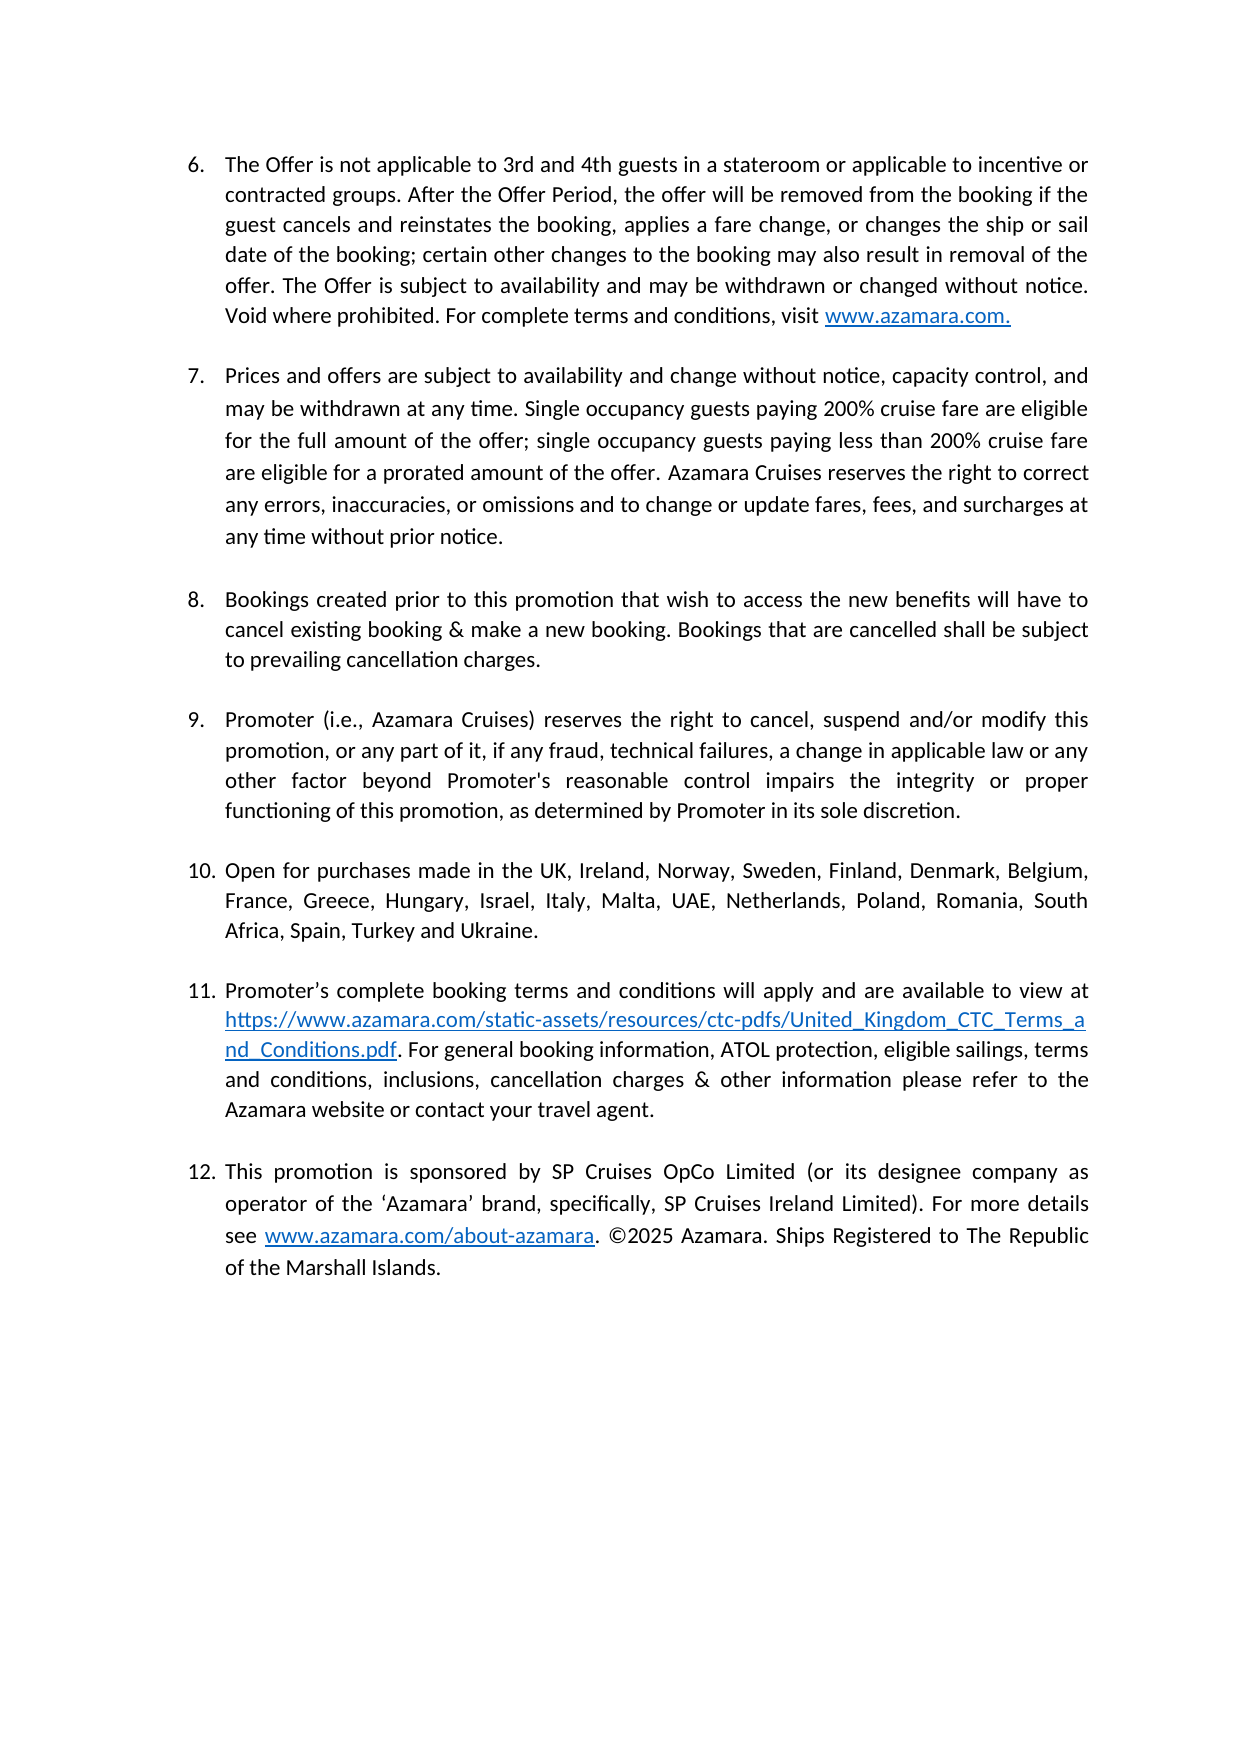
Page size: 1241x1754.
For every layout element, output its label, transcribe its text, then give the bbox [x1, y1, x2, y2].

list Bookings created prior to this promotion that wish to access the new benefits will have to cancel existing booking & make a new booking. Bookings that are cancelled shall be subject to prevailing cancellation charges. [187, 585, 1090, 673]
list This promotion is sponsored by SP Cruises OpCo Limited (or its designee company as operator of the ‘Azamara’ brand, specifically, SP Cruises Ireland Limited). For more details see www.azamara.com/about-azamara. ©2025 Azamara. Ships Registered to The Republic of the Marshall Islands. [187, 1157, 1090, 1281]
list Prices and offers are subject to availability and change without notice, capacity control, and may be withdrawn at any time. Single occupancy guests paying 200% cruise fare are eligible for the full amount of the offer; single occupancy guests paying less than 200% cruise fare are eligible for a prorated amount of the offer. Azamara Cruises reserves the right to correct any errors, inaccuracies, or omissions and to change or update fares, fees, and surcharges at any time without prior notice. [187, 361, 1090, 550]
list Promoter’s complete booking terms and conditions will apply and are available to view at https://www.azamara.com/static-assets/resources/ctc-pdfs/United_Kingdom_CTC_Terms_and_Conditions.pdf. For general booking information, ATOL protection, eligible sailings, terms and conditions, inclusions, cancellation charges & other information please refer to the Azamara website or contact your travel agent. [187, 976, 1090, 1123]
list Promoter (i.e., Azamara Cruises) reserves the right to cancel, suspend and/or modify this promotion, or any part of it, if any fraud, technical failures, a change in applicable law or any other factor beyond Promoter's reasonable control impairs the integrity or proper functioning of this promotion, as determined by Promoter in its sole discretion. [187, 706, 1090, 824]
list Open for purchases made in the UK, Ireland, Norway, Sweden, Finland, Denmark, Belgium, France, Greece, Hungary, Israel, Italy, Malta, UAE, Netherlands, Poland, Romania, South Africa, Spain, Turkey and Ukraine. [187, 857, 1090, 944]
list The Offer is not applicable to 3rd and 4th guests in a stateroom or applicable to incentive or contracted groups. After the Offer Period, the offer will be removed from the booking if the guest cancels and reinstates the booking, applies a fare change, or changes the ship or sail date of the booking; certain other changes to the booking may also result in removal of the offer. The Offer is subject to availability and may be withdrawn or changed without notice. Void where prohibited. For complete terms and conditions, visit www.azamara.com. [187, 150, 1090, 329]
